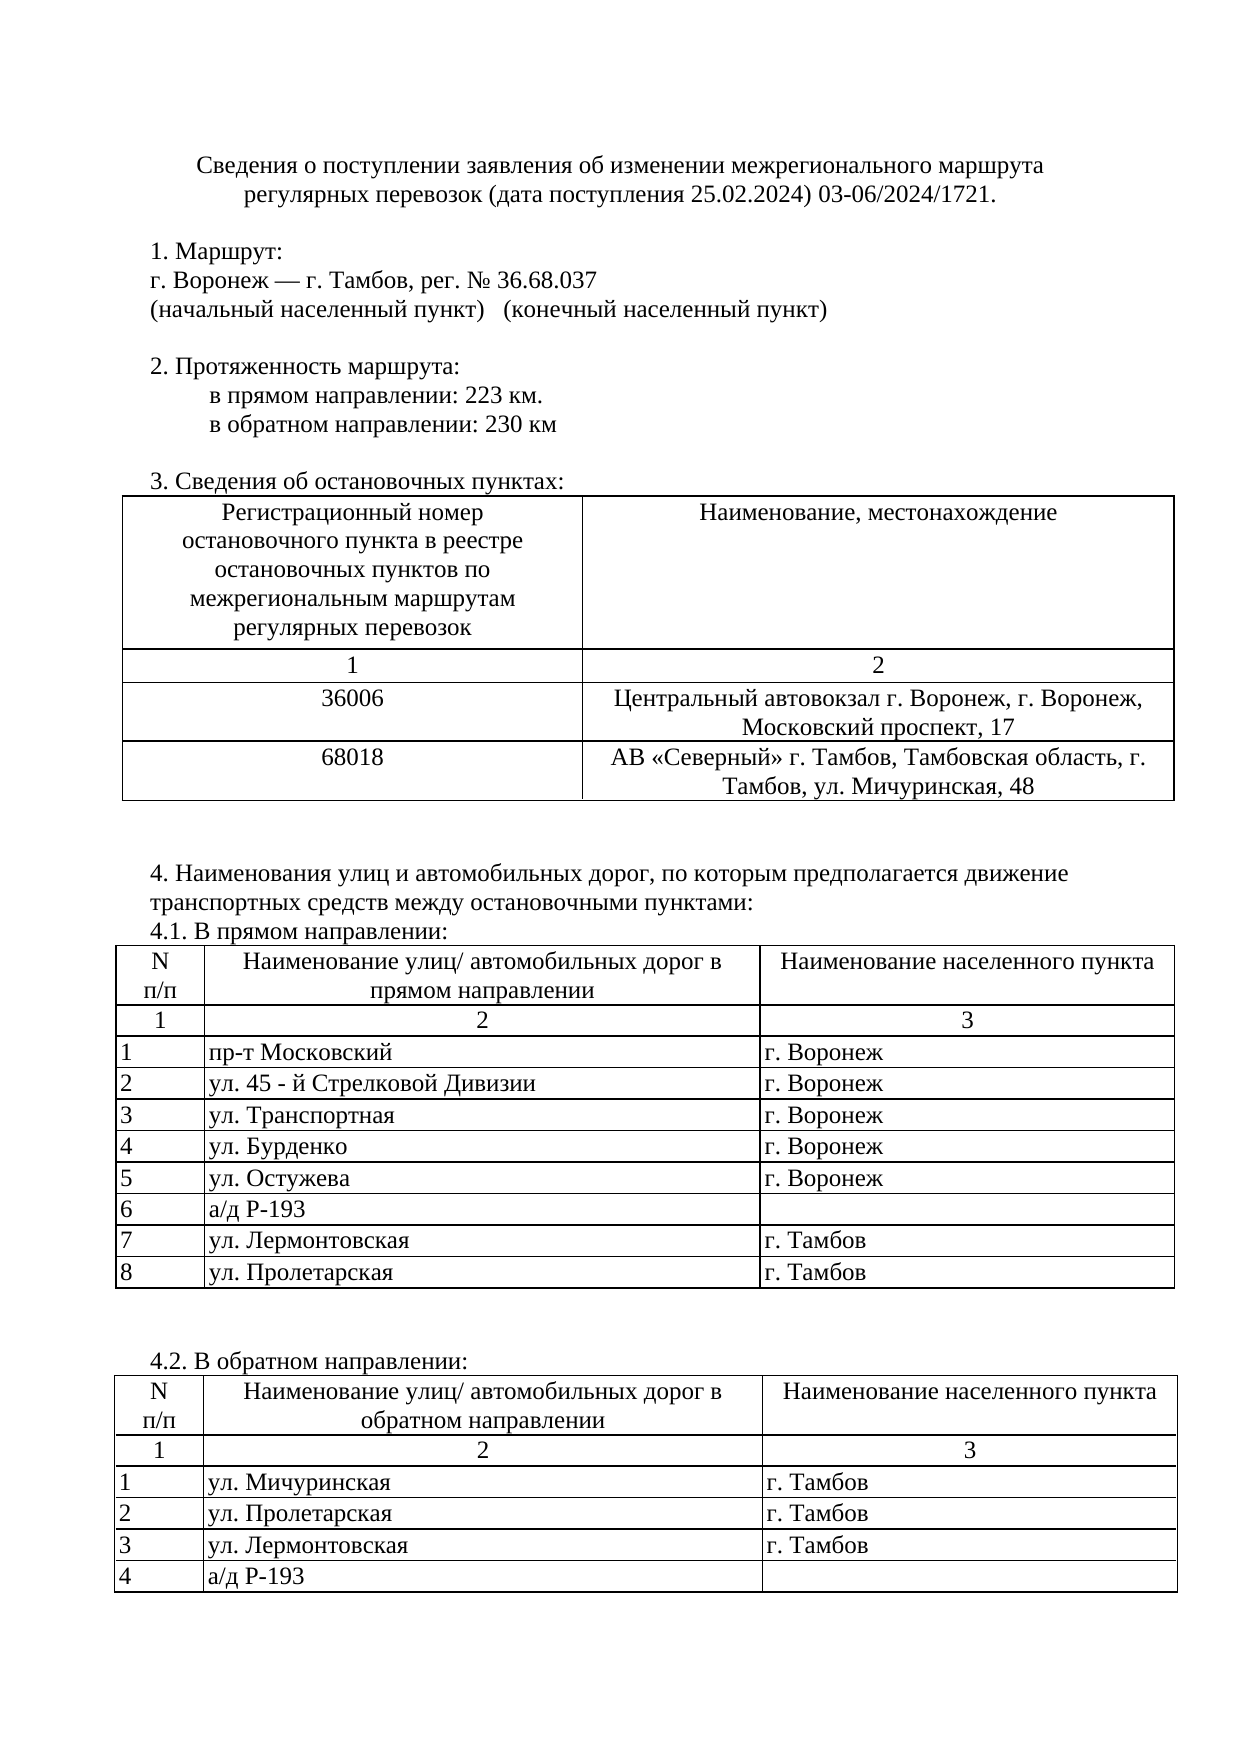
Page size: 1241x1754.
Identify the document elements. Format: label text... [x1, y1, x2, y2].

table_cell ул. Лермонтовская [204, 1530, 762, 1560]
table_cell пр-т Московский [205, 1037, 759, 1067]
table_cell АВ «Северный» г. Тамбов, Тамбовская область, г. Тамбов, ул. Мичуринская, 48 [583, 742, 1173, 799]
table_cell 1 [117, 1037, 204, 1067]
table_cell 36006 [123, 683, 582, 740]
table_cell г. Тамбов [763, 1497, 1177, 1528]
table_cell 3 [761, 1006, 1174, 1035]
table_cell 68018 [123, 742, 582, 799]
text 4.1. В прямом направлении: [150, 916, 1090, 945]
table_cell 4 [117, 1131, 204, 1161]
table_header Наименование населенного пункта [763, 1376, 1177, 1434]
table_cell 1 [115, 1466, 203, 1497]
table_cell 1 [123, 650, 582, 681]
table_cell 6 [117, 1194, 204, 1224]
table_cell ул. Лермонтовская [205, 1226, 759, 1256]
table_header Регистрационный номер остановочного пункта в реестре остановочных пунктов по межрегиональным маршрутам регулярных перевозок [123, 497, 582, 648]
table_cell 1 [115, 1435, 203, 1465]
table_cell Центральный автовокзал г. Воронеж, г. Воронеж, Московский проспект, 17 [583, 683, 1173, 740]
table_cell г. Тамбов [763, 1465, 1177, 1497]
table_header Наименование улиц/ автомобильных дорог в обратном направлении [204, 1376, 762, 1434]
table_cell ул. Бурденко [205, 1131, 759, 1161]
table_cell 3 [763, 1434, 1177, 1465]
table_cell 2 [115, 1498, 203, 1528]
table_cell г. Воронеж [761, 1131, 1174, 1161]
table_cell 3 [117, 1100, 204, 1130]
table_cell [763, 1560, 1177, 1591]
text 2. Протяженность маршрута: [150, 351, 1090, 380]
table_cell а/д Р-193 [205, 1194, 759, 1224]
text 3. Сведения об остановочных пунктах: [150, 466, 1090, 495]
table_header Наименование населенного пункта [761, 946, 1174, 1004]
table_cell 5 [117, 1163, 204, 1193]
table_cell ул. Пролетарская [204, 1498, 762, 1528]
table_header Наименование, местонахождение [583, 497, 1173, 648]
table_cell 2 [583, 650, 1173, 681]
table_cell [761, 1194, 1174, 1224]
table_cell а/д Р-193 [204, 1561, 762, 1591]
table_cell 8 [117, 1257, 204, 1287]
text 4. Наименования улиц и автомобильных дорог, по которым предполагается движение транспортных средств между остановочными пунктами: [150, 858, 1090, 916]
table_cell ул. 45 - й Стрелковой Дивизии [205, 1068, 759, 1098]
table_cell 2 [204, 1436, 762, 1465]
text Сведения о поступлении заявления об изменении межрегионального маршрута регулярных перевозок (дата поступления 25.02.2024) 03-06/2024/1721. [150, 150, 1090, 207]
table_header N п/п [115, 1376, 203, 1434]
table_cell ул. Мичуринская [204, 1467, 762, 1497]
text в обратном направлении: 230 км [150, 409, 1090, 437]
table_cell г. Тамбов [763, 1528, 1177, 1560]
table_cell ул. Остужева [205, 1163, 759, 1193]
table_cell г. Воронеж [761, 1163, 1174, 1193]
table_cell ул. Транспортная [205, 1100, 759, 1130]
table_header N п/п [117, 946, 204, 1004]
table_cell 2 [117, 1068, 204, 1098]
text 4.2. В обратном направлении: [150, 1346, 1090, 1375]
text г. Воронеж — г. Тамбов, рег. № 36.68.037 [150, 265, 1090, 294]
text в прямом направлении: 223 км. [150, 380, 1090, 409]
table_cell ул. Пролетарская [205, 1257, 759, 1287]
table_cell г. Воронеж [761, 1037, 1174, 1067]
table_cell г. Тамбов [761, 1226, 1174, 1256]
table_cell г. Воронеж [761, 1068, 1174, 1098]
table_cell 1 [117, 1006, 204, 1035]
table_cell 4 [115, 1561, 203, 1591]
text (начальный населенный пункт) (конечный населенный пункт) [150, 294, 1090, 322]
table_cell г. Тамбов [761, 1257, 1174, 1287]
table_header Наименование улиц/ автомобильных дорог в прямом направлении [205, 946, 759, 1004]
table_cell г. Воронеж [761, 1100, 1174, 1130]
table_cell 2 [205, 1006, 759, 1035]
text 1. Маршрут: [150, 236, 1090, 265]
table_cell 3 [115, 1529, 203, 1560]
table_cell 7 [117, 1226, 204, 1256]
